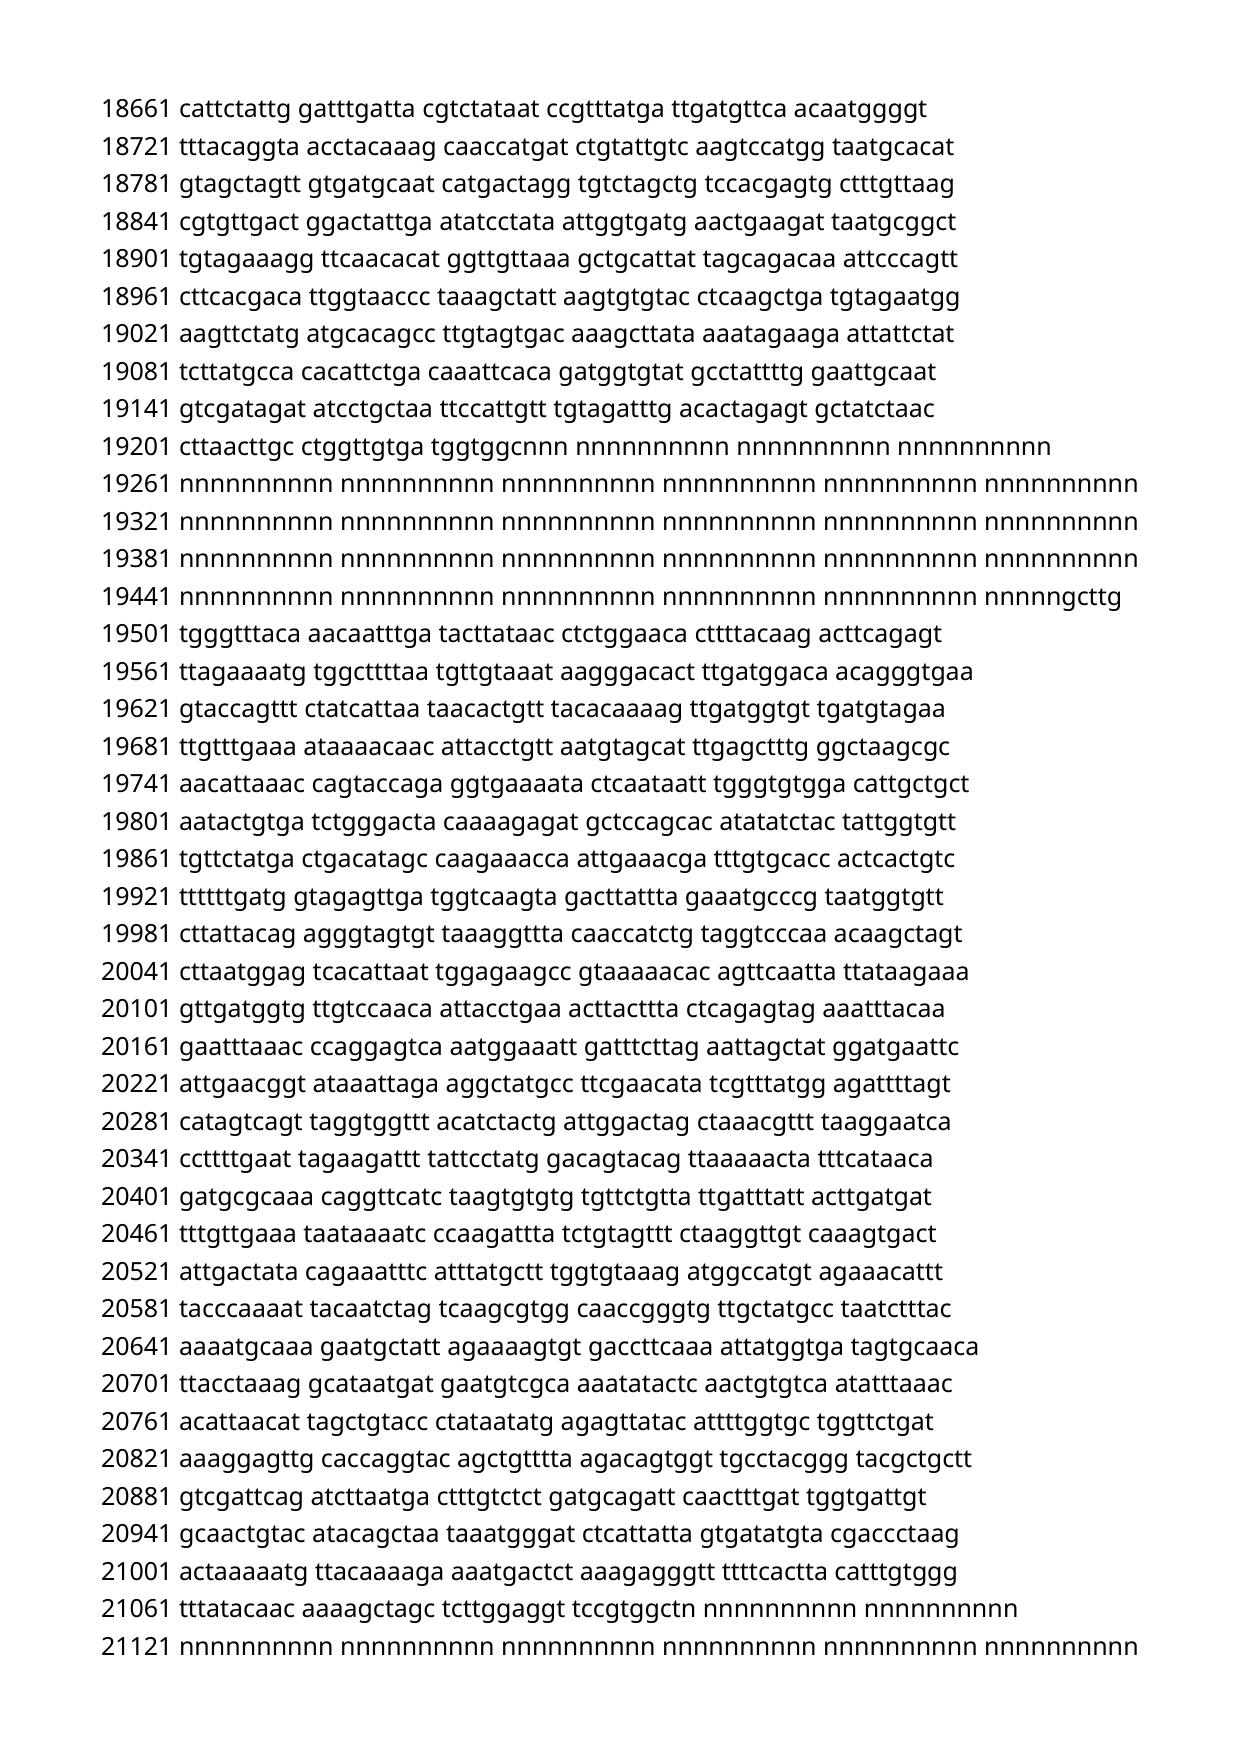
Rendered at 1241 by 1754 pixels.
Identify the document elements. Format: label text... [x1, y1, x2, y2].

text 21121 nnnnnnnnnn nnnnnnnnnn nnnnnnnnnn nnnnnnnnnn nnnnnnnnnn nnnnnnnnnn [75, 1627, 1165, 1664]
text 18841 cgtgttgact ggactattga atatcctata attggtgatg aactgaagat taatgcggct [75, 202, 1165, 239]
text 18901 tgtagaaagg ttcaacacat ggttgttaaa gctgcattat tagcagacaa attcccagtt [75, 239, 1165, 277]
text 18961 cttcacgaca ttggtaaccc taaagctatt aagtgtgtac ctcaagctga tgtagaatgg [75, 277, 1165, 314]
text 20521 attgactata cagaaatttc atttatgctt tggtgtaaag atggccatgt agaaacattt [75, 1252, 1165, 1289]
text 19621 gtaccagttt ctatcattaa taacactgtt tacacaaaag ttgatggtgt tgatgtagaa [75, 689, 1165, 727]
text 18781 gtagctagtt gtgatgcaat catgactagg tgtctagctg tccacgagtg ctttgttaag [75, 164, 1165, 202]
text 20821 aaaggagttg caccaggtac agctgtttta agacagtggt tgcctacggg tacgctgctt [75, 1439, 1165, 1477]
text 19741 aacattaaac cagtaccaga ggtgaaaata ctcaataatt tgggtgtgga cattgctgct [75, 764, 1165, 802]
text 20281 catagtcagt taggtggttt acatctactg attggactag ctaaacgttt taaggaatca [75, 1102, 1165, 1139]
text 20581 tacccaaaat tacaatctag tcaagcgtgg caaccgggtg ttgctatgcc taatctttac [75, 1289, 1165, 1327]
text 18661 cattctattg gatttgatta cgtctataat ccgtttatga ttgatgttca acaatggggt [75, 89, 1165, 127]
text 19681 ttgtttgaaa ataaaacaac attacctgtt aatgtagcat ttgagctttg ggctaagcgc [75, 727, 1165, 764]
text 20641 aaaatgcaaa gaatgctatt agaaaagtgt gaccttcaaa attatggtga tagtgcaaca [75, 1327, 1165, 1364]
text 20401 gatgcgcaaa caggttcatc taagtgtgtg tgttctgtta ttgatttatt acttgatgat [75, 1177, 1165, 1214]
text 19861 tgttctatga ctgacatagc caagaaacca attgaaacga tttgtgcacc actcactgtc [75, 839, 1165, 877]
text 20041 cttaatggag tcacattaat tggagaagcc gtaaaaacac agttcaatta ttataagaaa [75, 952, 1165, 989]
text 18721 tttacaggta acctacaaag caaccatgat ctgtattgtc aagtccatgg taatgcacat [75, 127, 1165, 164]
text 20701 ttacctaaag gcataatgat gaatgtcgca aaatatactc aactgtgtca atatttaaac [75, 1364, 1165, 1402]
text 20761 acattaacat tagctgtacc ctataatatg agagttatac attttggtgc tggttctgat [75, 1402, 1165, 1439]
text 19561 ttagaaaatg tggcttttaa tgttgtaaat aagggacact ttgatggaca acagggtgaa [75, 652, 1165, 689]
text 19801 aatactgtga tctgggacta caaaagagat gctccagcac atatatctac tattggtgtt [75, 802, 1165, 839]
text 19081 tcttatgcca cacattctga caaattcaca gatggtgtat gcctattttg gaattgcaat [75, 352, 1165, 389]
text 19141 gtcgatagat atcctgctaa ttccattgtt tgtagatttg acactagagt gctatctaac [75, 389, 1165, 427]
text 19021 aagttctatg atgcacagcc ttgtagtgac aaagcttata aaatagaaga attattctat [75, 314, 1165, 352]
text 20221 attgaacggt ataaattaga aggctatgcc ttcgaacata tcgtttatgg agattttagt [75, 1064, 1165, 1102]
text 19441 nnnnnnnnnn nnnnnnnnnn nnnnnnnnnn nnnnnnnnnn nnnnnnnnnn nnnnngcttg [75, 577, 1165, 614]
text 20341 ccttttgaat tagaagattt tattcctatg gacagtacag ttaaaaacta tttcataaca [75, 1139, 1165, 1177]
text 19381 nnnnnnnnnn nnnnnnnnnn nnnnnnnnnn nnnnnnnnnn nnnnnnnnnn nnnnnnnnnn [75, 539, 1165, 577]
text 20161 gaatttaaac ccaggagtca aatggaaatt gatttcttag aattagctat ggatgaattc [75, 1027, 1165, 1064]
text 20101 gttgatggtg ttgtccaaca attacctgaa acttacttta ctcagagtag aaatttacaa [75, 989, 1165, 1027]
text 20941 gcaactgtac atacagctaa taaatgggat ctcattatta gtgatatgta cgaccctaag [75, 1514, 1165, 1552]
text 20881 gtcgattcag atcttaatga ctttgtctct gatgcagatt caactttgat tggtgattgt [75, 1477, 1165, 1514]
text 19261 nnnnnnnnnn nnnnnnnnnn nnnnnnnnnn nnnnnnnnnn nnnnnnnnnn nnnnnnnnnn [75, 464, 1165, 502]
text 19501 tgggtttaca aacaatttga tacttataac ctctggaaca cttttacaag acttcagagt [75, 614, 1165, 652]
text 21001 actaaaaatg ttacaaaaga aaatgactct aaagagggtt ttttcactta catttgtggg [75, 1552, 1165, 1589]
text 19921 ttttttgatg gtagagttga tggtcaagta gacttattta gaaatgcccg taatggtgtt [75, 877, 1165, 914]
text 19981 cttattacag agggtagtgt taaaggttta caaccatctg taggtcccaa acaagctagt [75, 914, 1165, 952]
text 20461 tttgttgaaa taataaaatc ccaagattta tctgtagttt ctaaggttgt caaagtgact [75, 1214, 1165, 1252]
text 19321 nnnnnnnnnn nnnnnnnnnn nnnnnnnnnn nnnnnnnnnn nnnnnnnnnn nnnnnnnnnn [75, 502, 1165, 539]
text 21061 tttatacaac aaaagctagc tcttggaggt tccgtggctn nnnnnnnnnn nnnnnnnnnn [75, 1589, 1165, 1627]
text 19201 cttaacttgc ctggttgtga tggtggcnnn nnnnnnnnnn nnnnnnnnnn nnnnnnnnnn [75, 427, 1165, 464]
